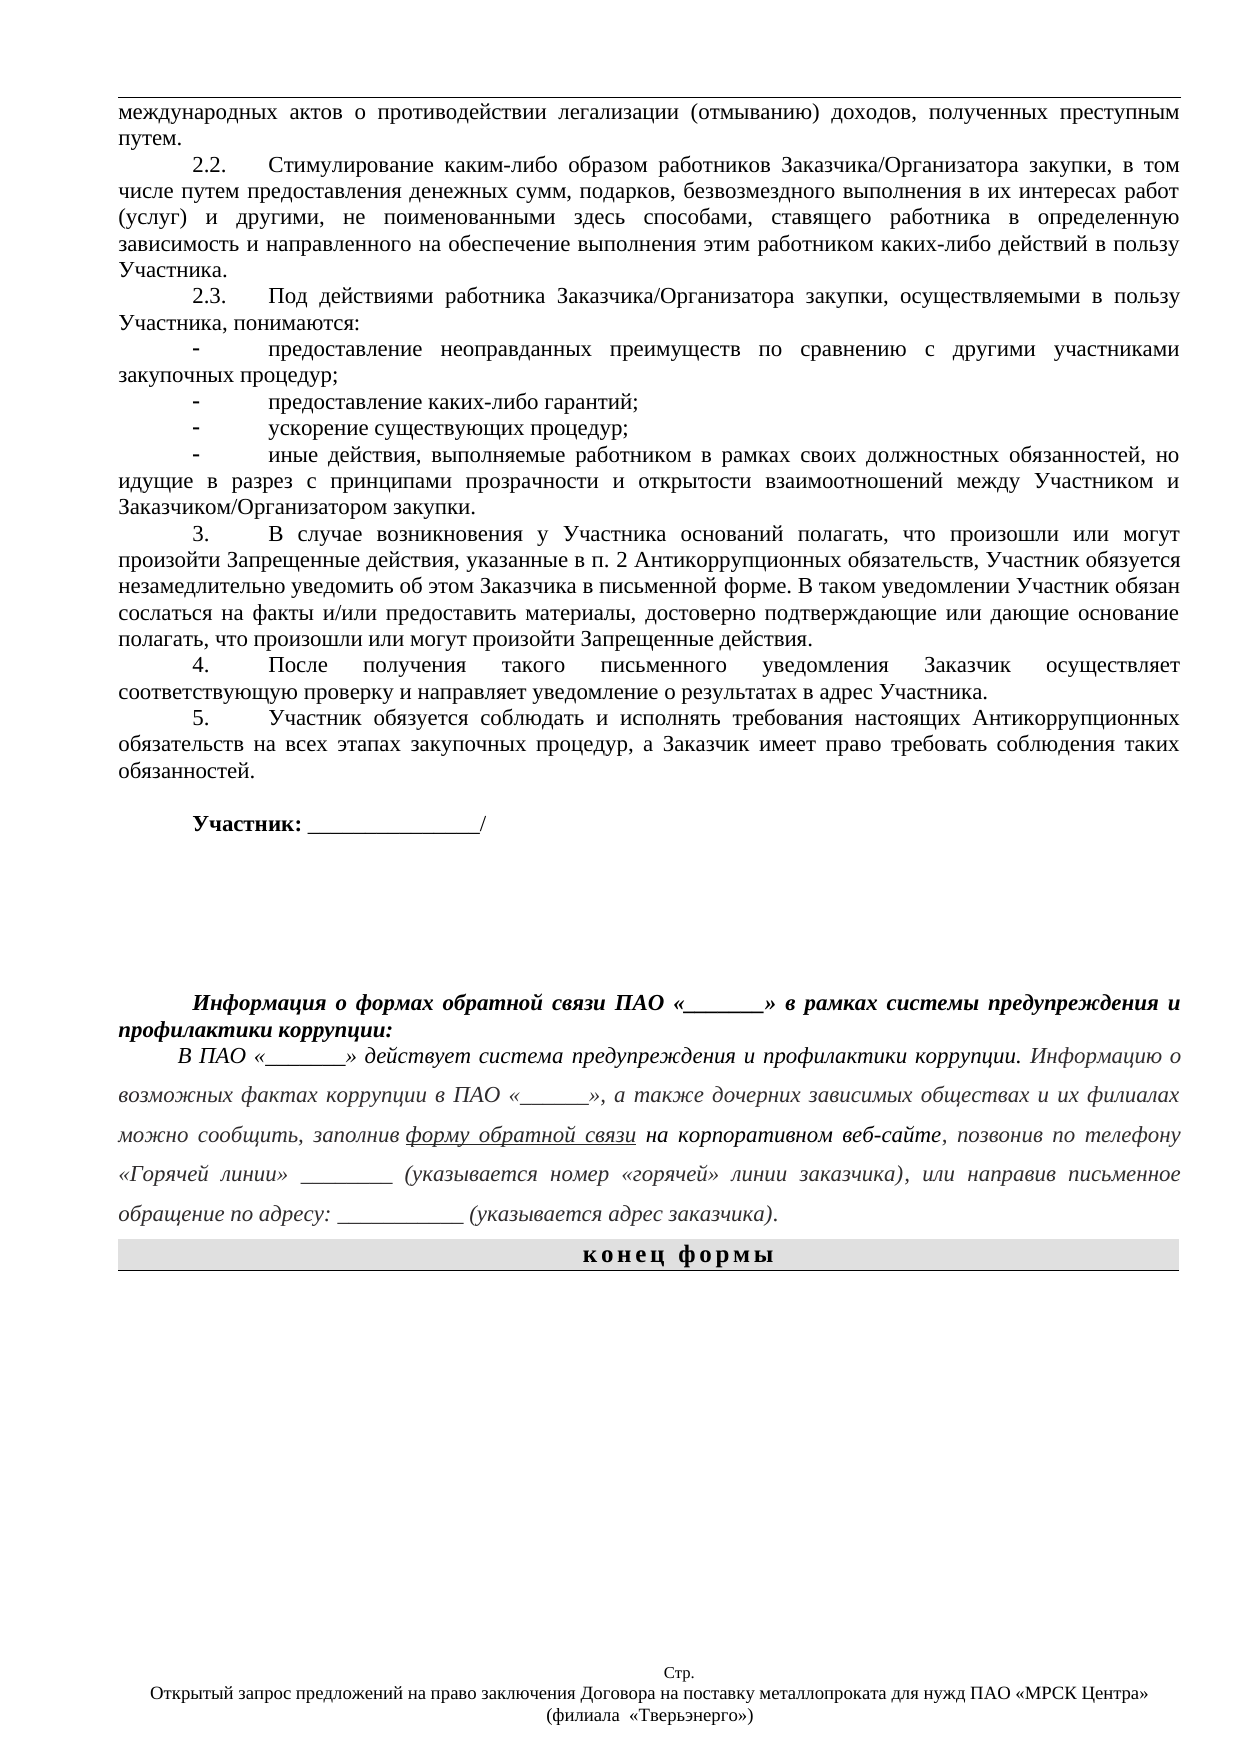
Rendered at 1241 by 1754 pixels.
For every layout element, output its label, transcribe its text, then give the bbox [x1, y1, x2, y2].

list предоставление неоправданных преимуществ по сравнению с другими участниками закупочных процедур; [118, 335, 1181, 388]
text Информация о формах обратной связи ПАО «_______» в рамках системы предупреждения и профилактики коррупции: [118, 989, 1181, 1042]
list В случае возникновения у Участника оснований полагать, что произошли или могут произойти Запрещенные действия, указанные в п. 2 Антикоррупционных обязательств, Участник обязуется незамедлительно уведомить об этом Заказчика в письменной форме. В таком уведомлении Участник обязан сослаться на факты и/или предоставить материалы, достоверно подтверждающие или дающие основание полагать, что произошли или могут произойти Запрещенные действия. [118, 520, 1181, 651]
text Участник: _______________/ [118, 809, 1181, 836]
list ускорение существующих процедур; [118, 414, 1181, 441]
text В ПАО «_______» действует система предупреждения и профилактики коррупции. Информацию о возможных фактах коррупции в ПАО «______», а также дочерних зависимых обществах и их филиалах можно сообщить, заполнив форму обратной связи на корпоративном веб-сайте, позвонив по телефону «Горячей линии» ________ (указывается номер «горячей» линии заказчика), или направив письменное обращение по адресу: ___________ (указывается адрес заказчика). [118, 1042, 1181, 1081]
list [118, 98, 1181, 151]
text конец формы [118, 1239, 1179, 1270]
list Cтимулирование каким-либо образом работников Заказчика/Организатора закупки, в том числе путем предоставления денежных сумм, подарков, безвозмездного выполнения в их интересах работ (услуг) и другими, не поименованными здесь способами, ставящего работника в определенную зависимость и направленного на обеспечение выполнения этим работником каких-либо действий в пользу Участника. [118, 151, 1181, 282]
text В ПАО «_______» действует система предупреждения и профилактики коррупции. Информацию о возможных фактах коррупции в ПАО «______», а также дочерних зависимых обществах и их филиалах можно сообщить, заполнив форму обратной связи на корпоративном веб-сайте, позвонив по телефону «Горячей линии» ________ (указывается номер «горячей» линии заказчика), или направив письменное обращение по адресу: ___________ (указывается адрес заказчика). [118, 1187, 1181, 1226]
list иные действия, выполняемые работником в рамках своих должностных обязанностей, но идущие в разрез с принципами прозрачности и открытости взаимоотношений между Участником и Заказчиком/Организатором закупки. [118, 441, 1181, 520]
list предоставление каких-либо гарантий; [118, 388, 1181, 414]
list Участник обязуется соблюдать и исполнять требования настоящих Антикоррупционных обязательств на всех этапах закупочных процедур, а Заказчик имеет право требовать соблюдения таких обязанностей. [118, 704, 1181, 783]
list Под действиями работника Заказчика/Организатора закупки, осуществляемыми в пользу Участника, понимаются: [118, 282, 1181, 335]
list После получения такого письменного уведомления Заказчик осуществляет соответствующую проверку и направляет уведомление о результатах в адрес Участника. [118, 651, 1181, 704]
text В ПАО «_______» действует система предупреждения и профилактики коррупции. Информацию о возможных фактах коррупции в ПАО «______», а также дочерних зависимых обществах и их филиалах можно сообщить, заполнив форму обратной связи на корпоративном веб-сайте, позвонив по телефону «Горячей линии» ________ (указывается номер «горячей» линии заказчика), или направив письменное обращение по адресу: ___________ (указывается адрес заказчика). [118, 1108, 1181, 1160]
